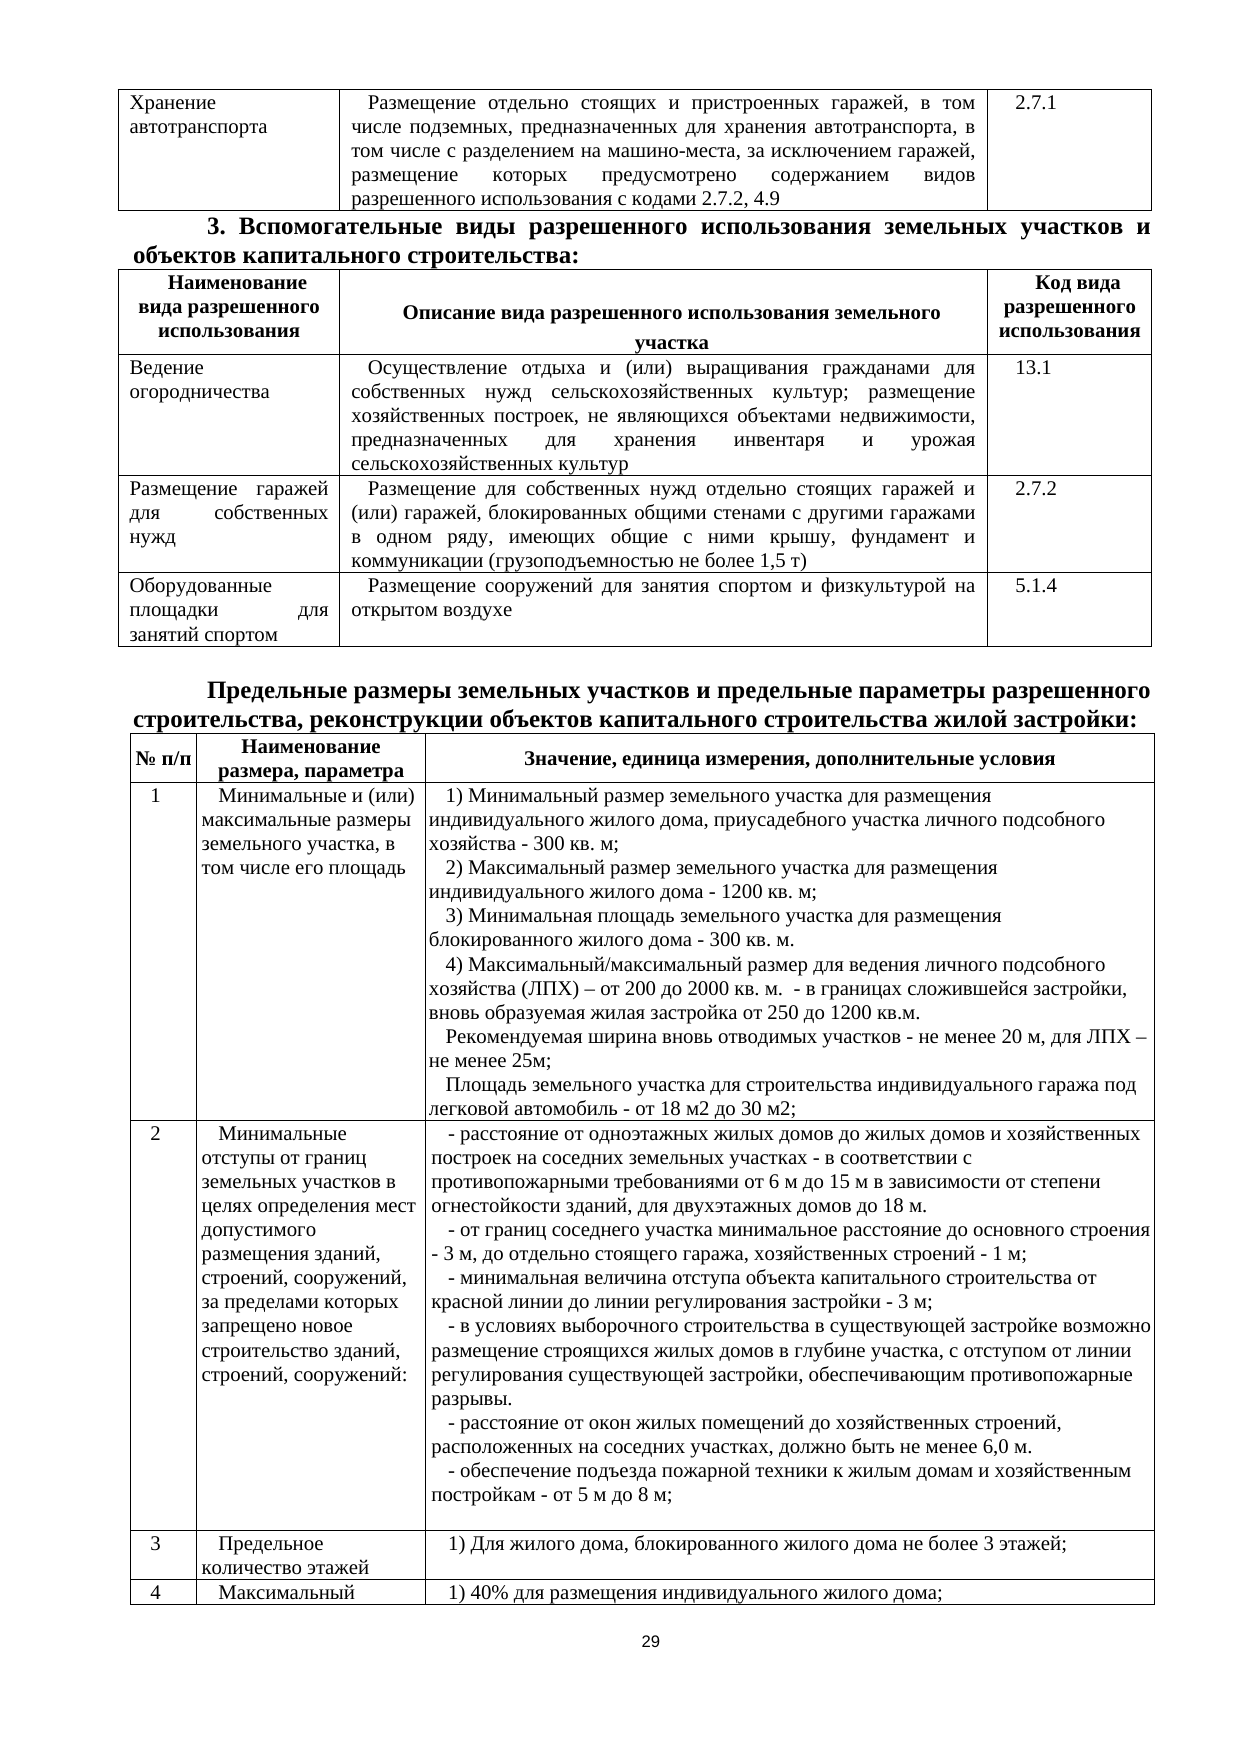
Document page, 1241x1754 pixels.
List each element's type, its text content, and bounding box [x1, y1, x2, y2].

table_cell Размещение отдельно стоящих и пристроенных гаражей, в том числе подземных, предназначенных для хранения автотранспорта, в том числе с разделением на машино-места, за исключением гаражей, размещение которых предусмотрено содержанием видов разрешенного использования с кодами 2.7.2, 4.9 [340, 90, 987, 210]
table_cell 1 [131, 783, 196, 1120]
table_header Значение, единица измерения, дополнительные условия [426, 734, 1154, 782]
table_header Код вида разрешенного использования [988, 270, 1151, 354]
table_cell 1) Для жилого дома, блокированного жилого дома не более 3 этажей; [426, 1531, 1154, 1579]
table_cell Размещение сооружений для занятия спортом и физкультурой на открытом воздухе [340, 573, 987, 646]
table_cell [197, 1580, 425, 1604]
table_cell 5.1.4 [988, 573, 1151, 646]
table_header Описание вида разрешенного использования земельного участка [340, 270, 987, 354]
table_cell Оборудованные площадки для занятий спортом [119, 573, 339, 646]
table_cell 3 [131, 1531, 196, 1579]
table_cell Размещение для собственных нужд отдельно стоящих гаражей и (или) гаражей, блокированных общими стенами с другими гаражами в одном ряду, имеющих общие с ними крышу, фундамент и коммуникации (грузоподъемностью не более 1,5 т) [340, 476, 987, 572]
text Предельные размеры земельных участков и предельные параметры разрешенного строительства, реконструкции объектов капитального строительства жилой застройки: [133, 675, 1152, 733]
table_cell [426, 1580, 1154, 1604]
text 3. Вспомогательные виды разрешенного использования земельных участков и объектов капитального строительства: [133, 211, 1152, 268]
table_cell Размещение гаражей для собственных нужд [119, 476, 339, 572]
table_header № п/п [131, 734, 196, 782]
table_cell 13.1 [988, 355, 1151, 475]
table_cell 2.7.1 [988, 90, 1151, 210]
table_cell Хранение автотранспорта [119, 90, 339, 210]
table_cell 2.7.2 [988, 476, 1151, 572]
table_cell - расстояние от одноэтажных жилых домов до жилых домов и хозяйственных построек на соседних земельных участках - в соответствии с противопожарными требованиями от 6 м до 15 м в зависимости от степени огнестойкости зданий, для двухэтажных домов до 18 м. - от границ соседнего участка минимальное расстояние до основного строения - 3 м, до отдельно стоящего гаража, хозяйственных строений - 1 м; - минимальная величина отступа объекта капитального строительства от красной линии до линии регулирования застройки - 3 м; - в условиях выборочного строительства в существующей застройке возможно размещение строящихся жилых домов в глубине участка, с отступом от линии регулирования существующей застройки, обеспечивающим противопожарные разрывы. - расстояние от окон жилых помещений до хозяйственных строений, расположенных на соседних участках, должно быть не менее 6,0 м. - обеспечение подъезда пожарной техники к жилым домам и хозяйственным постройкам - от 5 м до 8 м; [426, 1121, 1154, 1530]
table_cell 1) Минимальный размер земельного участка для размещения индивидуального жилого дома, приусадебного участка личного подсобного хозяйства - 300 кв. м; 2) Максимальный размер земельного участка для размещения индивидуального жилого дома - 1200 кв. м; 3) Минимальная площадь земельного участка для размещения блокированного жилого дома - 300 кв. м. 4) Максимальный/максимальный размер для ведения личного подсобного хозяйства (ЛПХ) – от 200 до 2000 кв. м. - в границах сложившейся застройки, вновь образуемая жилая застройка от 250 до 1200 кв.м. Рекомендуемая ширина вновь отводимых участков - не менее 20 м, для ЛПХ – не менее 25м; Площадь земельного участка для строительства индивидуального гаража под легковой автомобиль - от 18 м2 до 30 м2; [426, 783, 1154, 1120]
table_cell Минимальные и (или) максимальные размеры земельного участка, в том числе его площадь [197, 783, 425, 1120]
table_cell 2 [131, 1121, 196, 1530]
table_cell Ведение огородничества [119, 355, 339, 475]
table_cell Минимальные отступы от границ земельных участков в целях определения мест допустимого размещения зданий, строений, сооружений, за пределами которых запрещено новое строительство зданий, строений, сооружений: [197, 1121, 425, 1530]
table_cell 4 [131, 1580, 196, 1604]
table_header Наименование размера, параметра [197, 734, 425, 782]
table_cell Осуществление отдыха и (или) выращивания гражданами для собственных нужд сельскохозяйственных культур; размещение хозяйственных построек, не являющихся объектами недвижимости, предназначенных для хранения инвентаря и урожая сельскохозяйственных культур [340, 355, 987, 475]
table_header Наименование вида разрешенного использования [119, 270, 339, 354]
table_cell Предельное количество этажей [197, 1531, 425, 1579]
